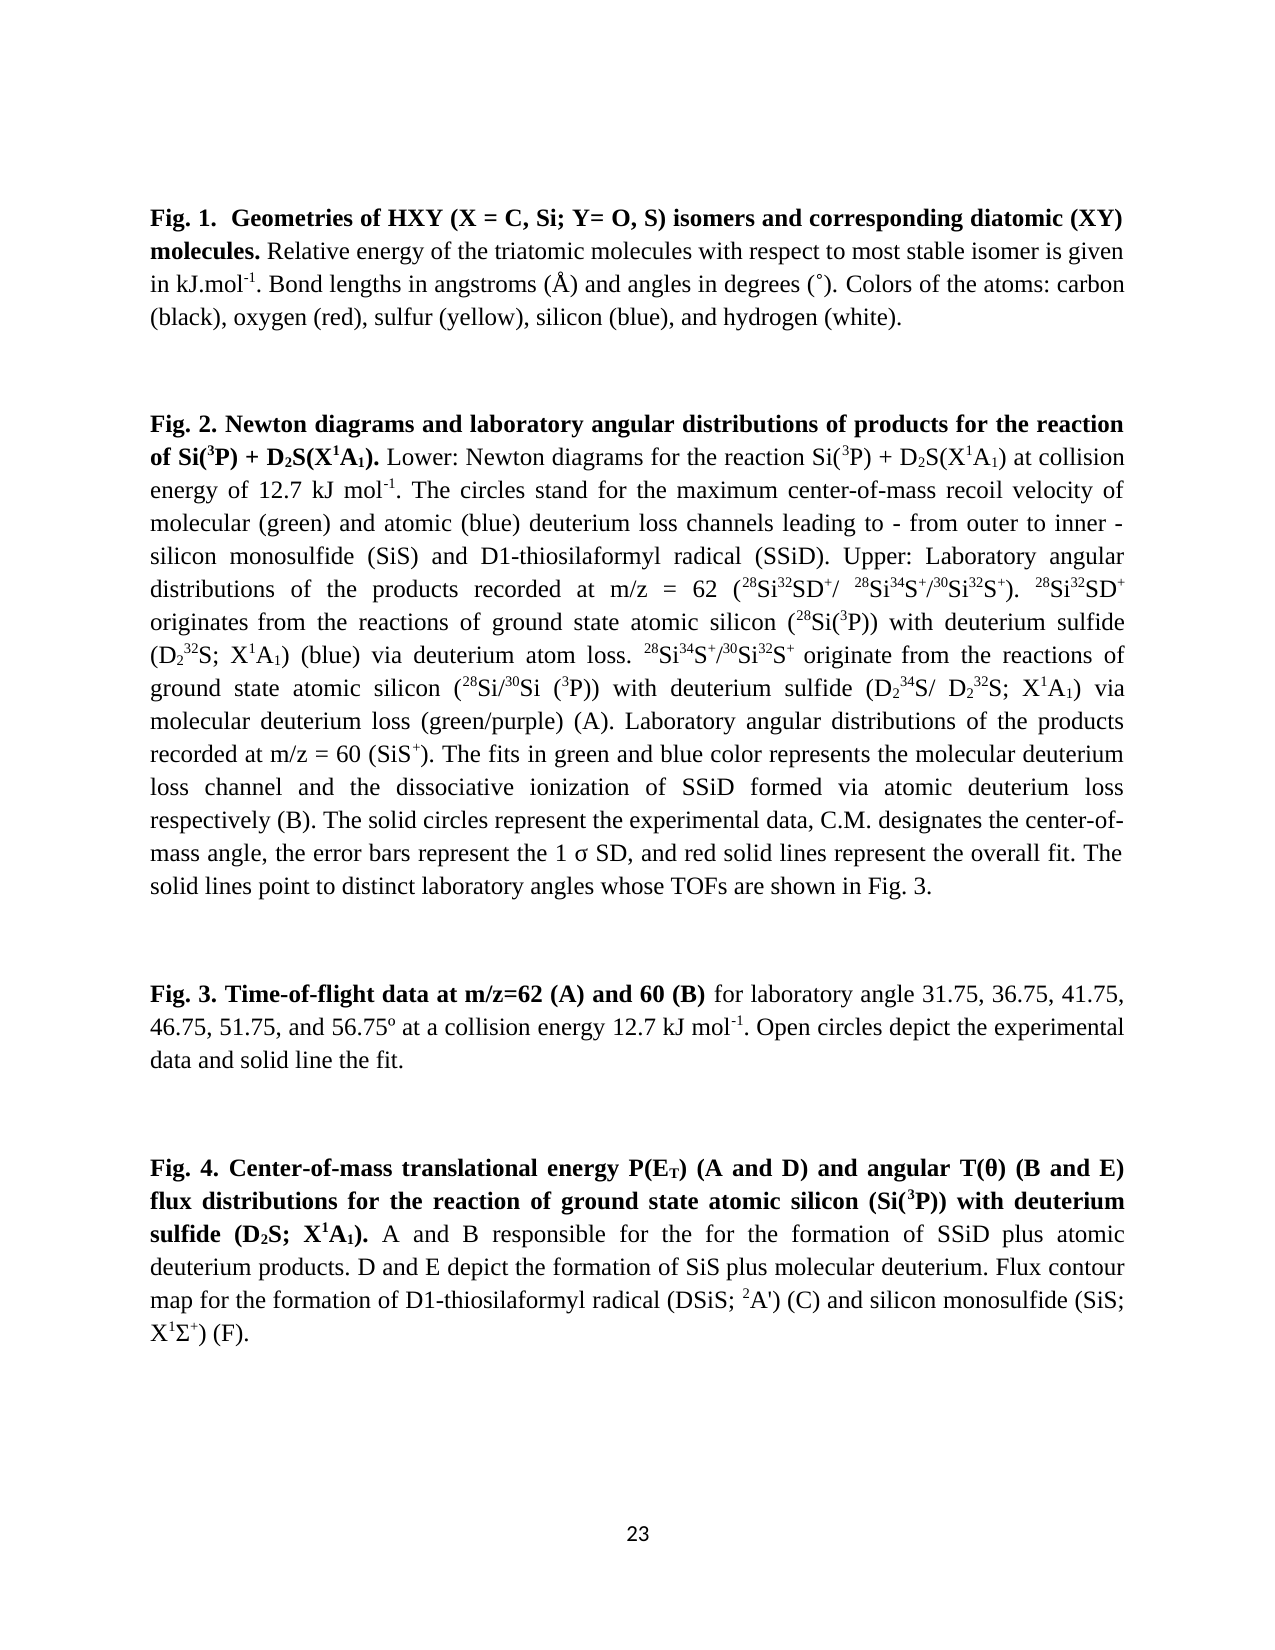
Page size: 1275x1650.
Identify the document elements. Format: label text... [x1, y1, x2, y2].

text Fig. 2. Newton diagrams and laboratory angular distributions of products for the reaction of Si(3P) + D2S(X1A1). Lower: Newton diagrams for the reaction Si(3P) + D2S(X1A1) at collision energy of 12.7 kJ mol-1. The circles stand for the maximum center-of-mass recoil velocity of molecular (green) and atomic (blue) deuterium loss channels leading to - from outer to inner - silicon monosulfide (SiS) and D1-thiosilaformyl radical (SSiD). Upper: Laboratory angular distributions of the products recorded at m/z = 62 (28Si32SD+/ 28Si34S+/30Si32S+). 28Si32SD+ originates from the reactions of ground state atomic silicon (28Si(3P)) with deuterium sulfide (D232S; X1A1) (blue) via deuterium atom loss. 28Si34S+/30Si32S+ originate from the reactions of ground state atomic silicon (28Si/30Si (3P)) with deuterium sulfide (D234S/ D232S; X1A1) via molecular deuterium loss (green/purple) (A). Laboratory angular distributions of the products recorded at m/z = 60 (SiS+). The fits in green and blue color represents the molecular deuterium loss channel and the dissociative ionization of SSiD formed via atomic deuterium loss respectively (B). The solid circles represent the experimental data, C.M. designates the center-of-mass angle, the error bars represent the 1 σ SD, and red solid lines represent the overall fit. The solid lines point to distinct laboratory angles whose TOFs are shown in Fig. 3. [150, 409, 1125, 900]
text Fig. 4. Center-of-mass translational energy P(ET) (A and D) and angular T(θ) (B and E) flux distributions for the reaction of ground state atomic silicon (Si(3P)) with deuterium sulfide (D2S; X1A1). A and B responsible for the for the formation of SSiD plus atomic deuterium products. D and E depict the formation of SiS plus molecular deuterium. Flux contour map for the formation of D1-thiosilaformyl radical (DSiS; 2A') (C) and silicon monosulfide (SiS; X1Ʃ+) (F). [150, 1153, 1125, 1347]
text Fig. 3. Time-of-flight data at m/z=62 (A) and 60 (B) for laboratory angle 31.75, 36.75, 41.75, 46.75, 51.75, and 56.75º at a collision energy 12.7 kJ mol-1. Open circles depict the experimental data and solid line the fit. [150, 979, 1125, 1074]
text Fig. 1. Geometries of HXY (X = C, Si; Y= O, S) isomers and corresponding diatomic (XY) molecules. Relative energy of the triatomic molecules with respect to most stable isomer is given in kJ.mol-1. Bond lengths in angstroms (Å) and angles in degrees (˚). Colors of the atoms: carbon (black), oxygen (red), sulfur (yellow), silicon (blue), and hydrogen (white). [150, 203, 1125, 331]
